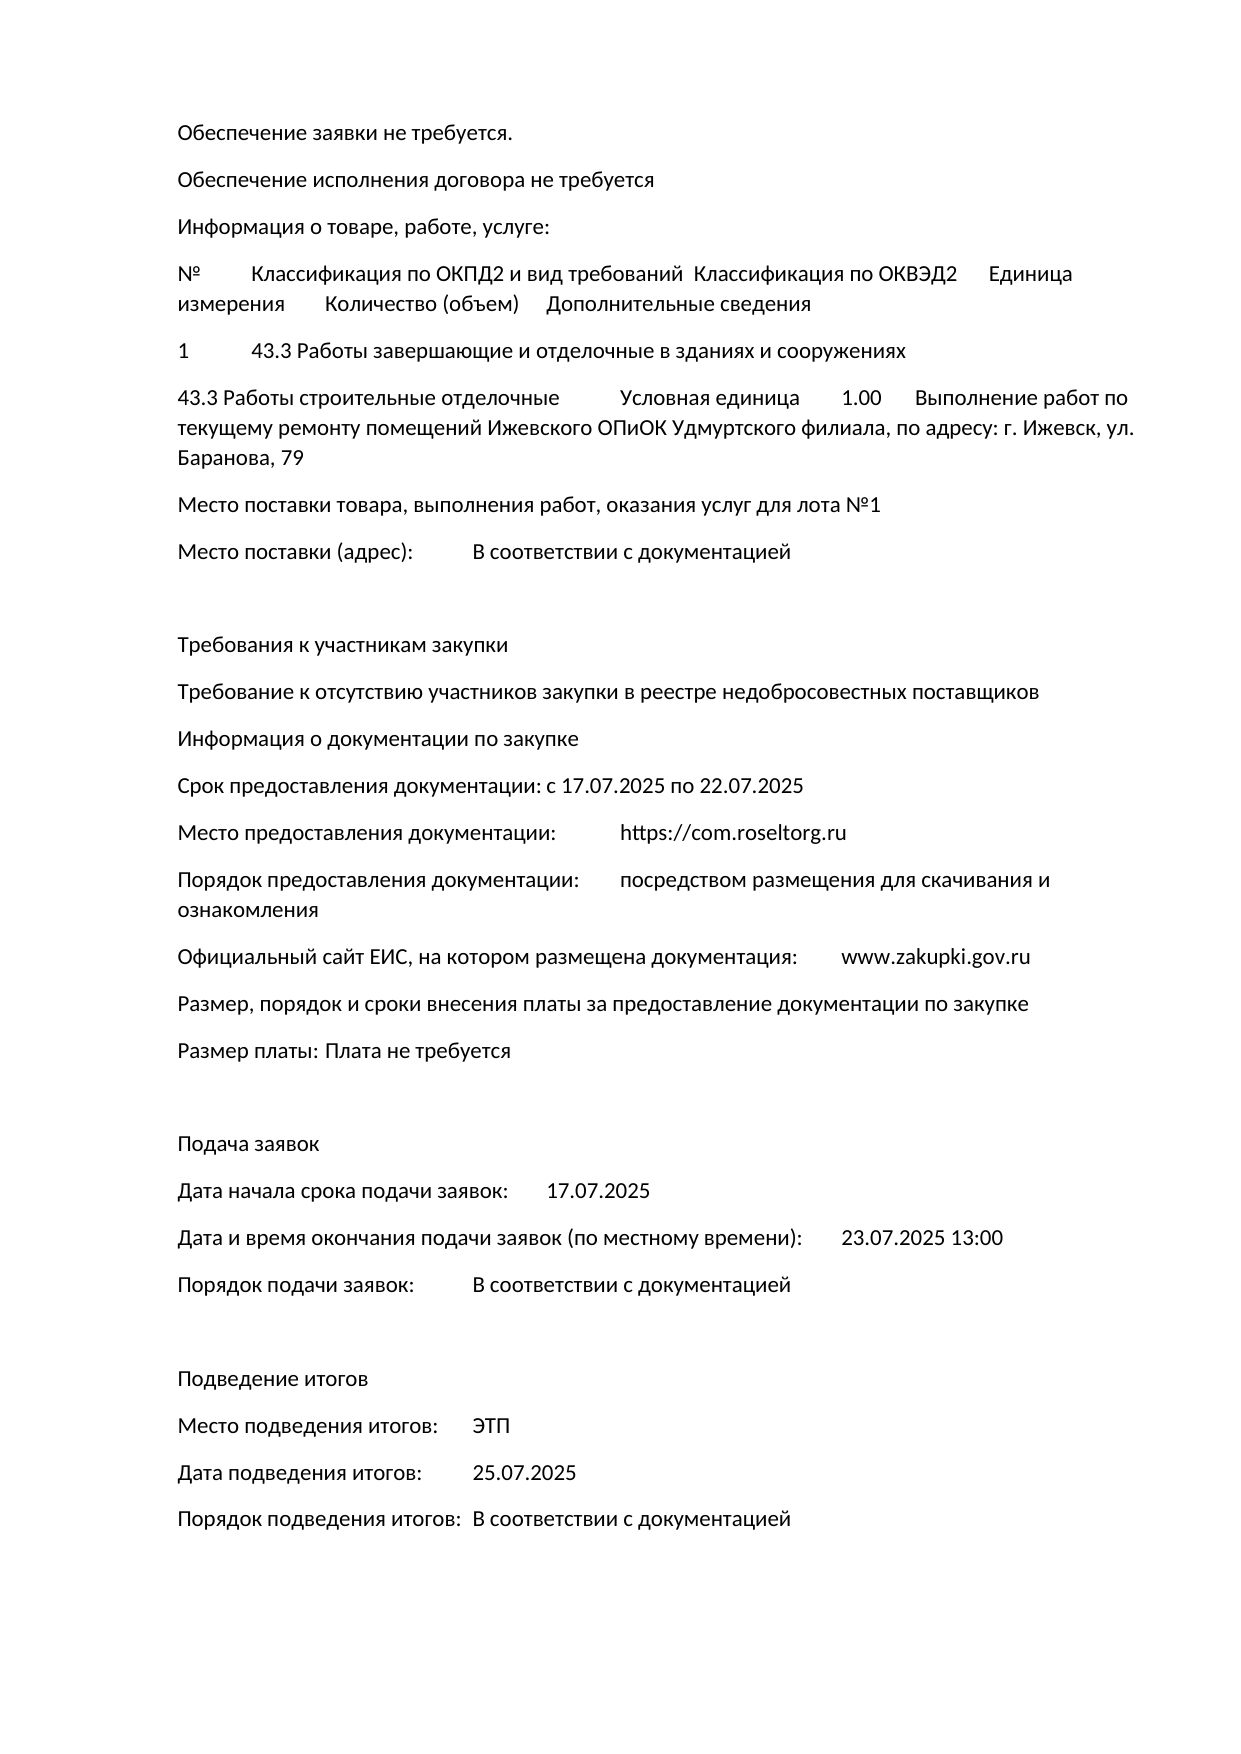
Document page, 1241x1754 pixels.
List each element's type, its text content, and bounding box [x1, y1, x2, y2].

text Подача заявок [177, 1129, 1152, 1158]
text Срок предоставления документации: с 17.07.2025 по 22.07.2025 [177, 771, 1152, 799]
text Место предоставления документации: https://com.roseltorg.ru [177, 818, 1152, 846]
text Порядок подведения итогов: В соответствии с документацией [177, 1504, 1152, 1533]
text Требование к отсутствию участников закупки в реестре недобросовестных поставщиков [177, 677, 1152, 706]
text Дата подведения итогов: 25.07.2025 [177, 1458, 1152, 1486]
text Информация о документации по закупке [177, 724, 1152, 752]
text Обеспечение заявки не требуется. [177, 118, 1152, 146]
text Официальный сайт ЕИС, на котором размещена документация: www.zakupki.gov.ru [177, 942, 1152, 970]
text Информация о товаре, работе, услуге: [177, 212, 1152, 240]
text Размер платы: Плата не требуется [177, 1036, 1152, 1064]
text Порядок подачи заявок: В соответствии с документацией [177, 1270, 1152, 1298]
text Место подведения итогов: ЭТП [177, 1411, 1152, 1439]
text Дата начала срока подачи заявок: 17.07.2025 [177, 1176, 1152, 1204]
text Требования к участникам закупки [177, 631, 1152, 659]
text Дата и время окончания подачи заявок (по местному времени): 23.07.2025 13:00 [177, 1223, 1152, 1251]
text Размер, порядок и сроки внесения платы за предоставление документации по закупке [177, 989, 1152, 1017]
text Порядок предоставления документации: посредством размещения для скачивания и ознакомления [177, 865, 1152, 923]
text Место поставки товара, выполнения работ, оказания услуг для лота №1 [177, 490, 1152, 518]
text Место поставки (адрес): В соответствии с документацией [177, 537, 1152, 565]
text Подведение итогов [177, 1364, 1152, 1392]
text Обеспечение исполнения договора не требуется [177, 165, 1152, 193]
text 43.3 Работы строительные отделочные Условная единица 1.00 Выполнение работ по текущему ремонту помещений Ижевского ОПиОК Удмуртского филиала, по адресу: г. Ижевск, ул. Баранова, 79 [177, 383, 1152, 471]
text № Классификация по ОКПД2 и вид требований Классификация по ОКВЭД2 Единица измерения Количество (объем) Дополнительные сведения [177, 259, 1152, 317]
text 1 43.3 Работы завершающие и отделочные в зданиях и сооружениях [177, 336, 1152, 364]
